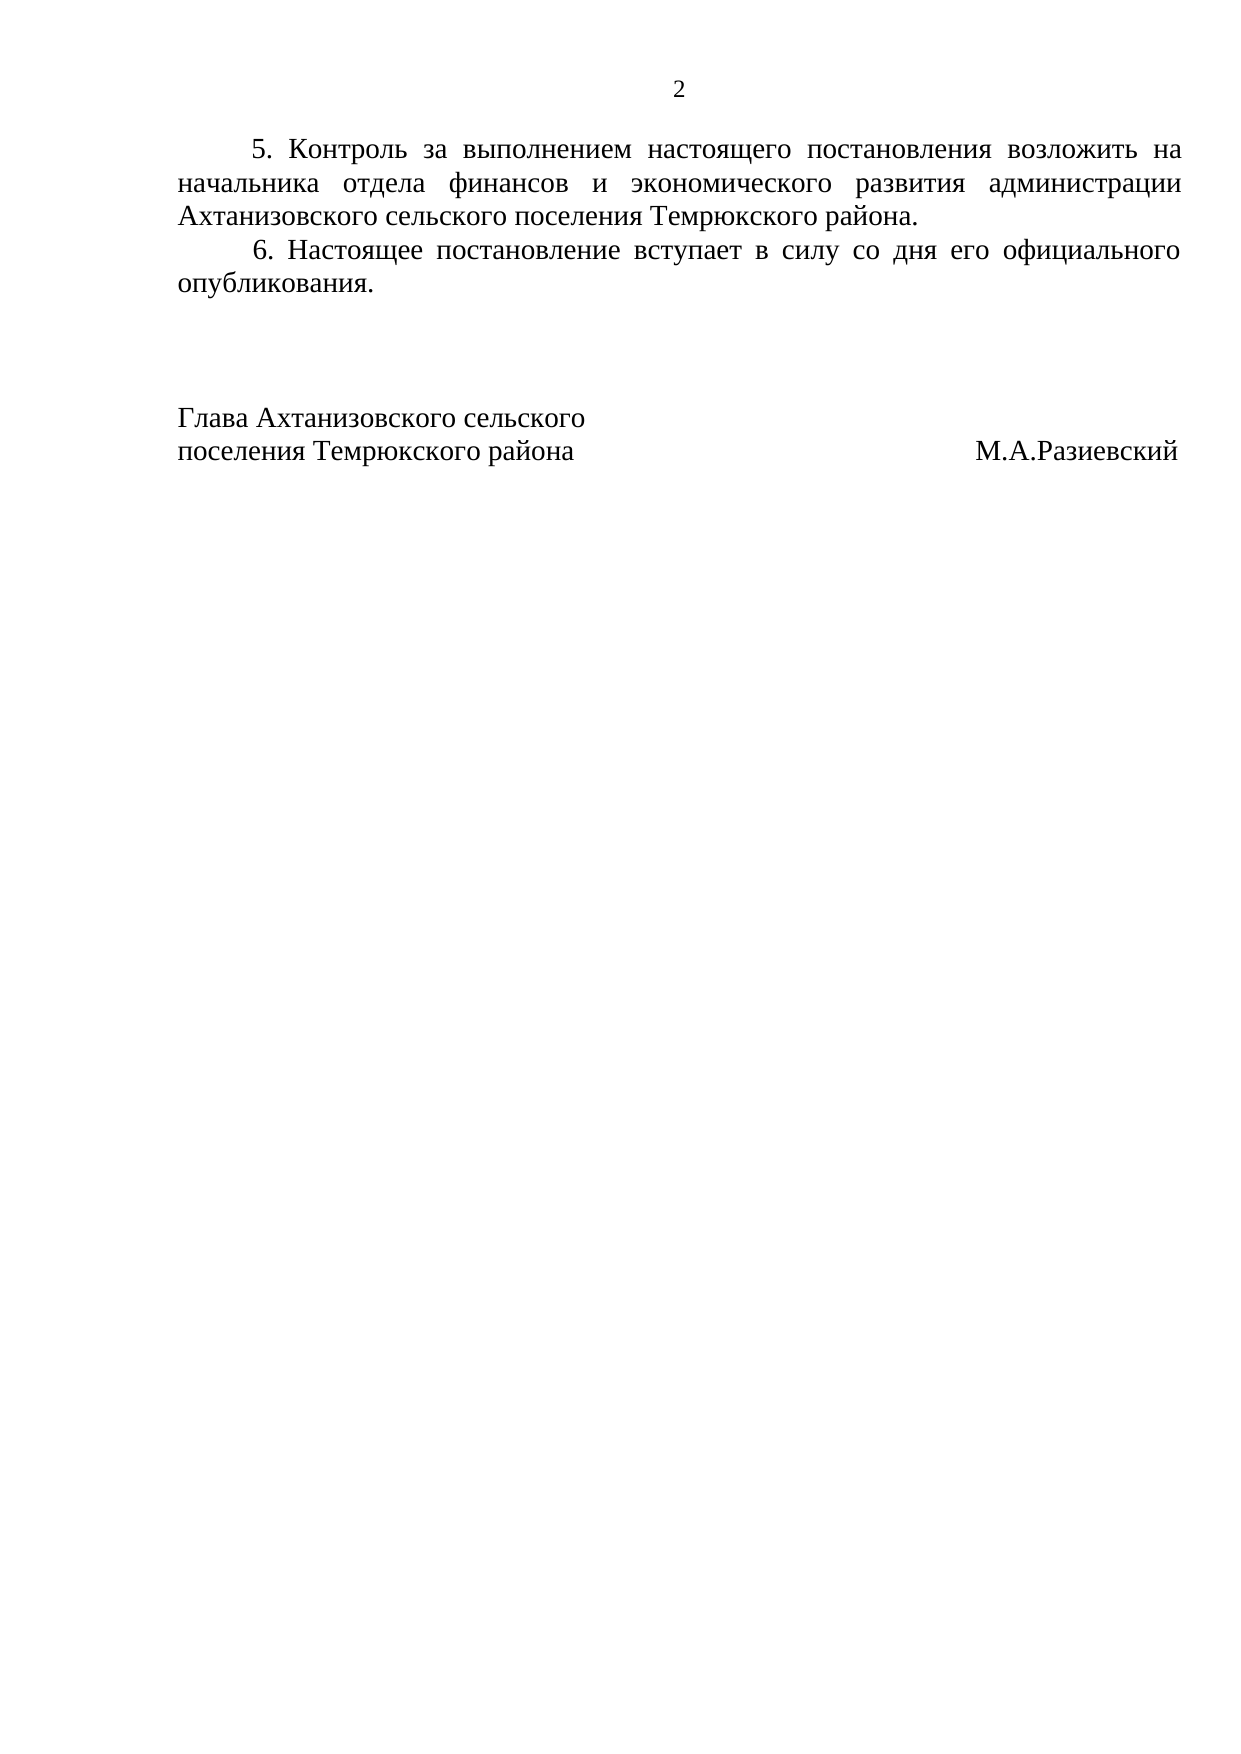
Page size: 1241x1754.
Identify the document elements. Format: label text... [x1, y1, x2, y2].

text Глава Ахтанизовского сельского [177, 400, 1181, 433]
text поселения Темрюкского района М.А.Разиевский [177, 433, 1181, 467]
text 6. Настоящее постановление вступает в силу со дня его официального опубликования. [177, 232, 1181, 299]
text 5. Контроль за выполнением настоящего постановления возложить на начальника отдела финансов и экономического развития администрации Ахтанизовского сельского поселения Темрюкского района. [177, 131, 1183, 232]
